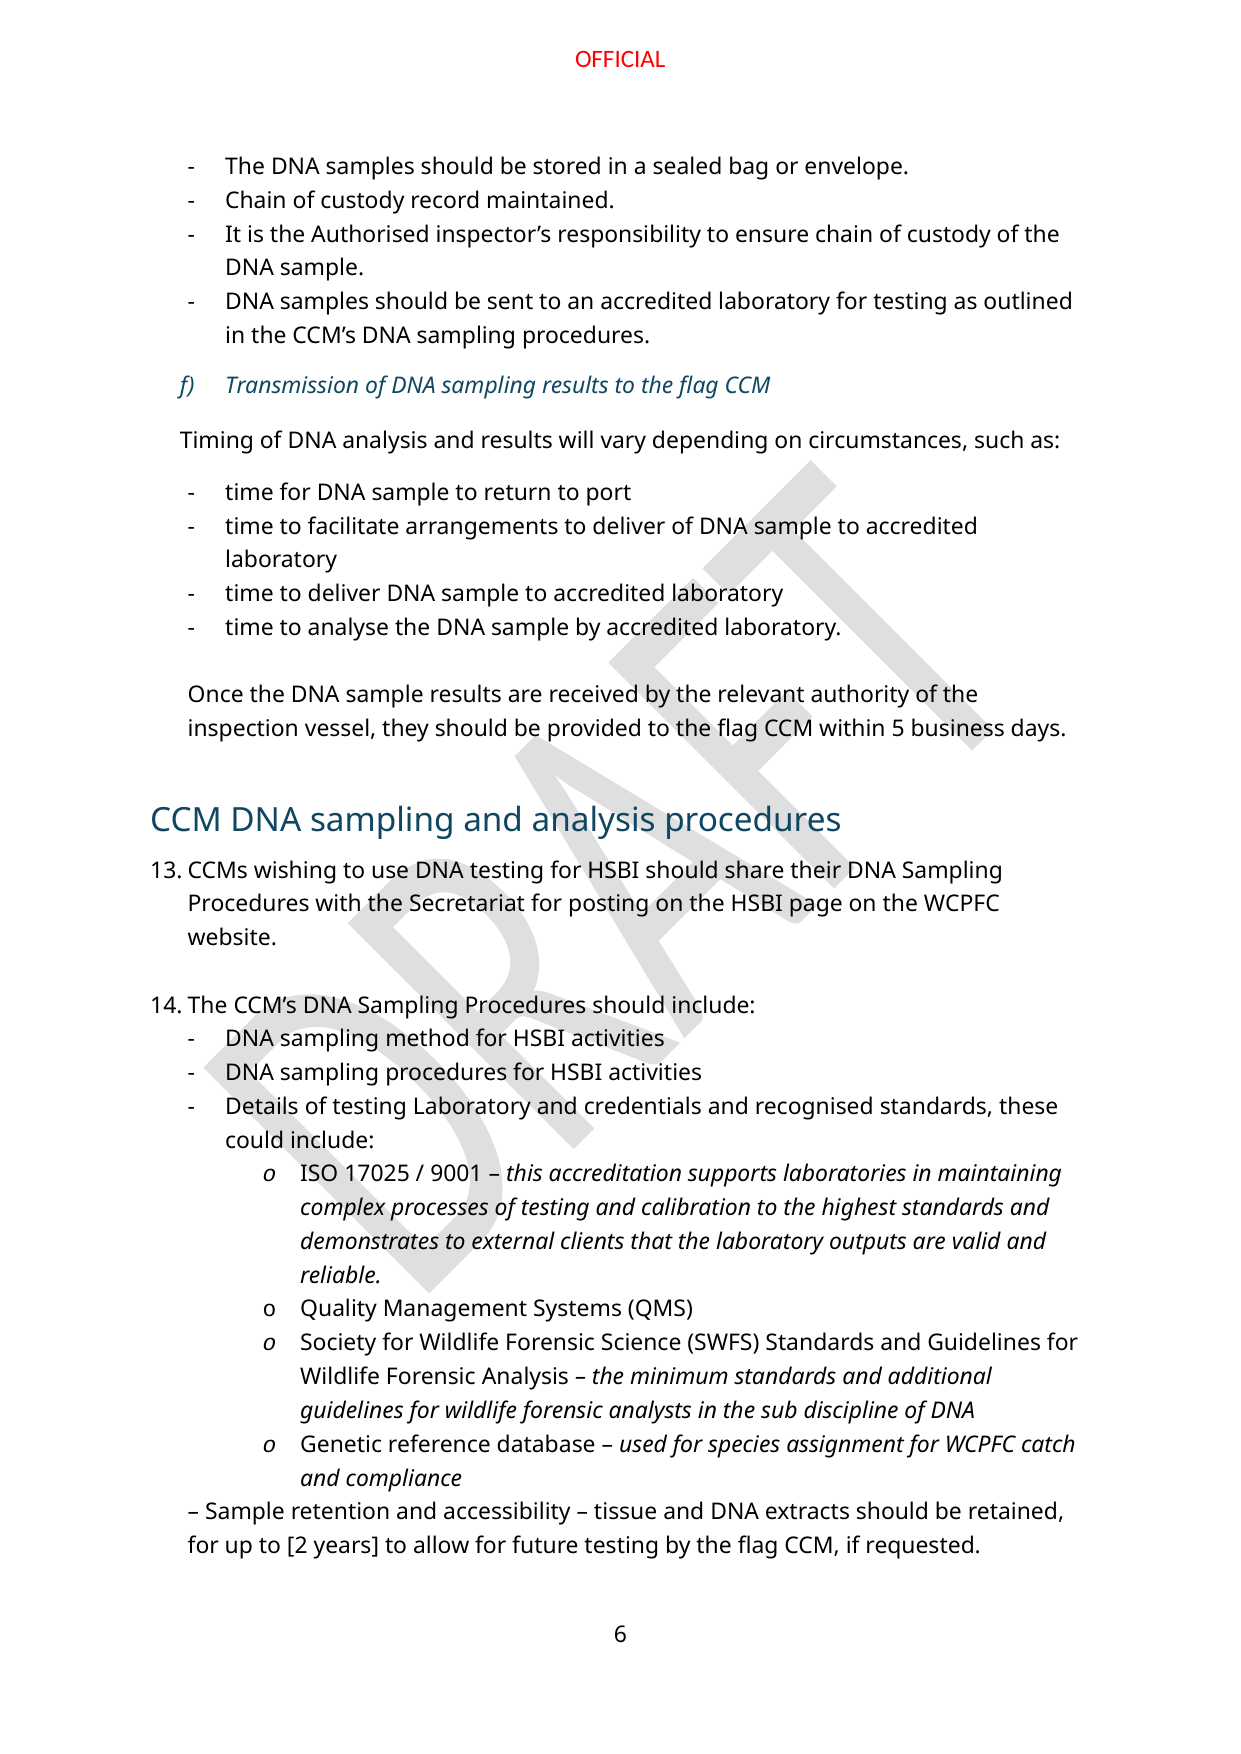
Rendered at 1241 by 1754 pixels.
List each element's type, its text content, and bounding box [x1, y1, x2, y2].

list time to deliver DNA sample to accredited laboratory [187, 577, 1090, 608]
list DNA sampling procedures for HSBI activities [187, 1056, 1090, 1087]
list time for DNA sample to return to port [187, 476, 1090, 507]
list Quality Management Systems (QMS) [262, 1292, 1090, 1324]
list Society for Wildlife Forensic Science (SWFS) Standards and Guidelines for Wildlife Forensic Analysis – the minimum standards and additional guidelines for wildlife forensic analysts in the sub discipline of DNA [262, 1326, 1090, 1425]
text Timing of DNA analysis and results will vary depending on circumstances, such as: [179, 424, 1090, 455]
list time to facilitate arrangements to deliver of DNA sample to accredited laboratory [187, 509, 1090, 574]
list It is the Authorised inspector’s responsibility to ensure chain of custody of the DNA sample. [187, 217, 1090, 282]
list The CCM’s DNA Sampling Procedures should include: [150, 988, 1090, 1020]
subtitle Transmission of DNA sampling results to the flag CCM [179, 369, 1090, 400]
list The DNA samples should be stored in a sealed bag or envelope. [187, 150, 1090, 181]
list DNA samples should be sent to an accredited laboratory for testing as outlined in the CCM’s DNA sampling procedures. [187, 285, 1090, 350]
list – Sample retention and accessibility – tissue and DNA extracts should be retained, for up to [2 years] to allow for future testing by the flag CCM, if requested. [187, 1495, 1090, 1560]
list Chain of custody record maintained. [187, 184, 1090, 215]
list Once the DNA sample results are received by the relevant authority of the inspection vessel, they should be provided to the flag CCM within 5 business days. [187, 678, 1090, 777]
list Genetic reference database – used for species assignment for WCPFC catch and compliance [262, 1428, 1090, 1493]
list ISO 17025 / 9001 – this accreditation supports laboratories in maintaining complex processes of testing and calibration to the highest standards and demonstrates to external clients that the laboratory outputs are valid and reliable. [262, 1157, 1090, 1290]
list DNA sampling method for HSBI activities [187, 1022, 1090, 1053]
list Details of testing Laboratory and credentials and recognised standards, these could include: [187, 1090, 1090, 1155]
list time to analyse the DNA sample by accredited laboratory. [187, 611, 1090, 642]
list CCMs wishing to use DNA testing for HSBI should share their DNA Sampling Procedures with the Secretariat for posting on the HSBI page on the WCPFC website. [150, 853, 1090, 952]
subtitle CCM DNA sampling and analysis procedures [150, 796, 1090, 842]
